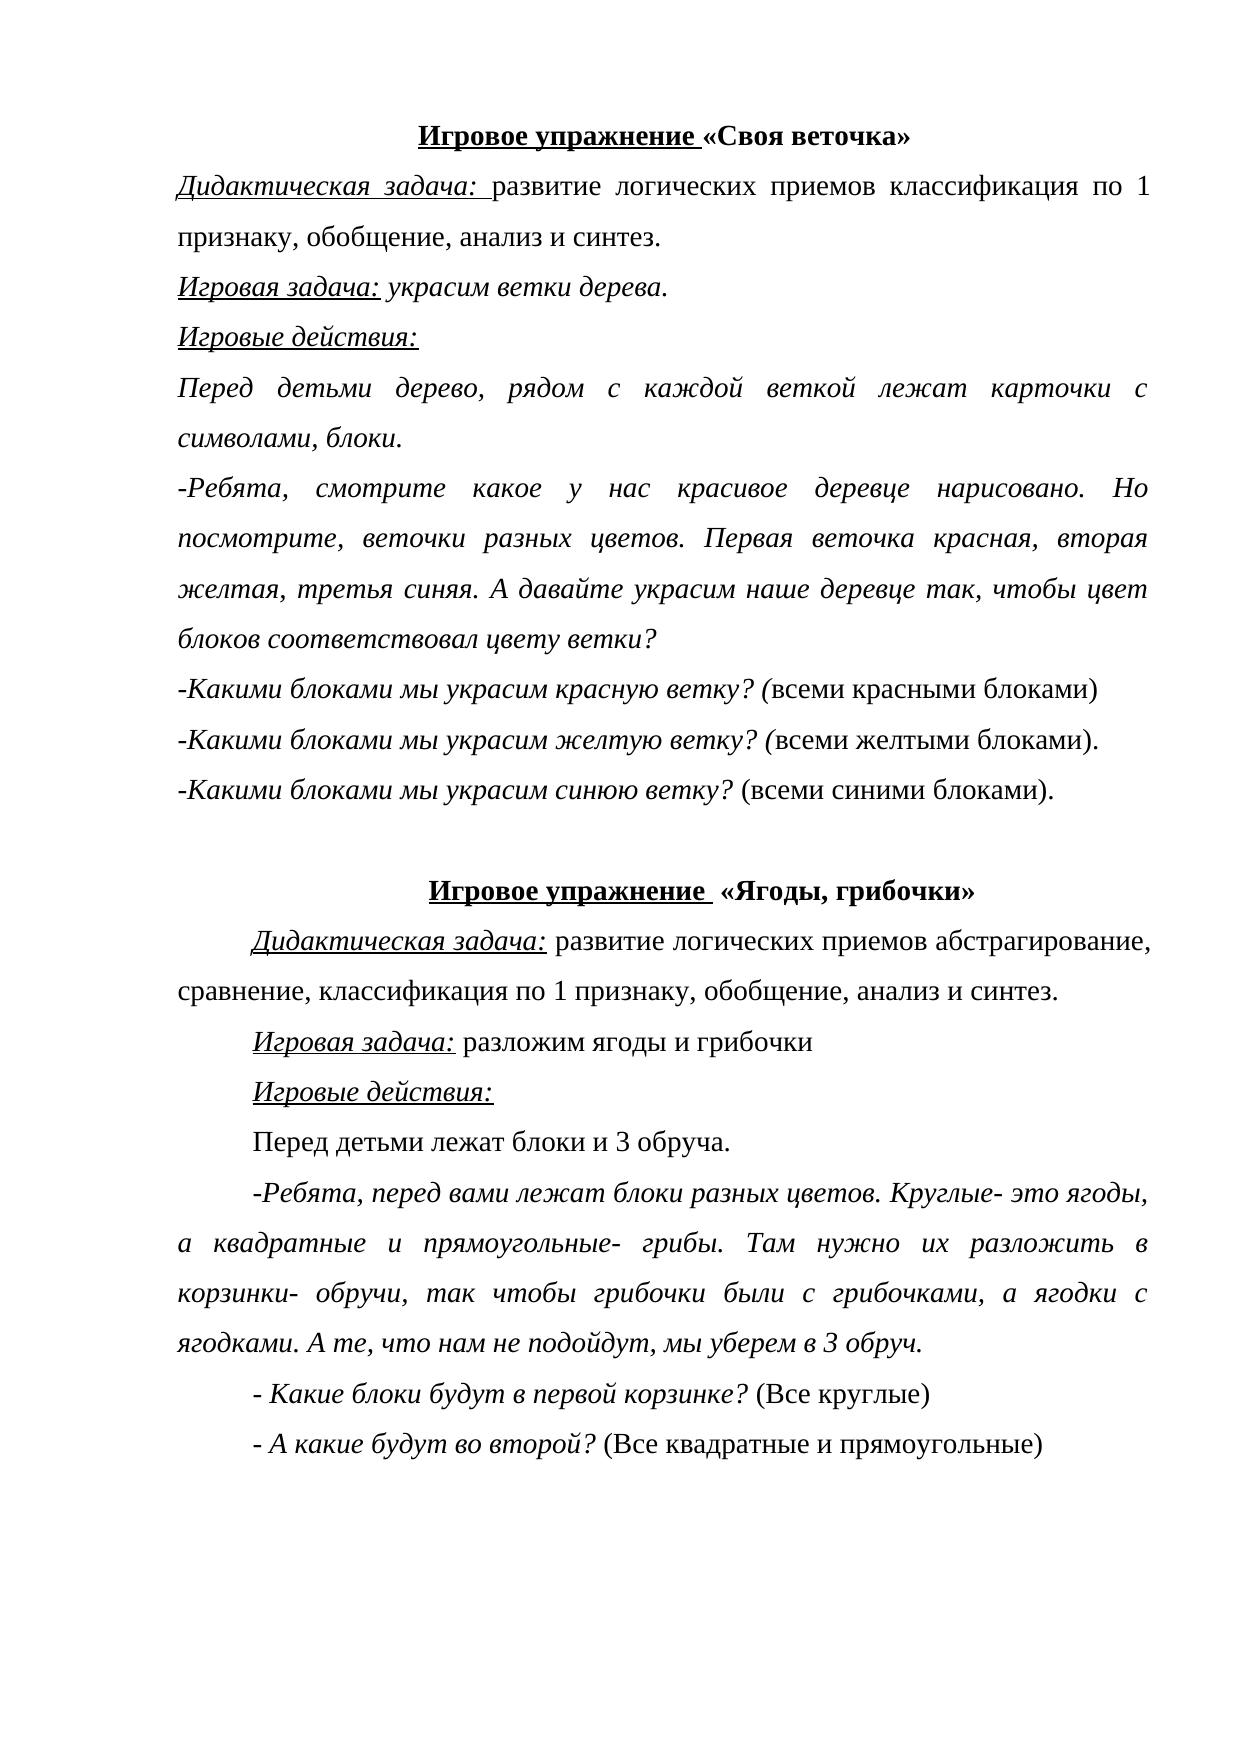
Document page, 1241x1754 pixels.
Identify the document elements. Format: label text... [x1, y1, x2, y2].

text Игровая задача: разложим ягоды и грибочки [177, 1024, 1152, 1057]
text Дидактическая задача: развитие логических приемов абстрагирование, сравнение, классификация по 1 признаку, обобщение, анализ и синтез. [177, 923, 1152, 1007]
text Перед детьми дерево, рядом с каждой веткой лежат карточки с символами, блоки. [177, 370, 1152, 453]
text Игровые действия: [177, 1074, 1152, 1108]
text Игровое упражнение «Своя веточка» [177, 118, 1152, 152]
text -Какими блоками мы украсим желтую ветку? (всеми желтыми блоками). [177, 722, 1152, 755]
text Дидактическая задача: развитие логических приемов классификация по 1 признаку, обобщение, анализ и синтез. [177, 168, 1152, 252]
text - А какие будут во второй? (Все квадратные и прямоугольные) [177, 1426, 1152, 1460]
text Игровое упражнение «Ягоды, грибочки» [177, 873, 1152, 906]
text -Ребята, смотрите какое у нас красивое деревце нарисовано. Но посмотрите, веточки разных цветов. Первая веточка красная, вторая желтая, третья синяя. А давайте украсим наше деревце так, чтобы цвет блоков соответствовал цвету ветки? [177, 470, 1152, 655]
text -Какими блоками мы украсим синюю ветку? (всеми синими блоками). [177, 772, 1152, 806]
text Игровая задача: украсим ветки дерева. [177, 269, 1152, 303]
text -Ребята, перед вами лежат блоки разных цветов. Круглые- это ягоды, а квадратные и прямоугольные- грибы. Там нужно их разложить в корзинки- обручи, так чтобы грибочки были с грибочками, а ягодки с ягодками. А те, что нам не подойдут, мы уберем в 3 обруч. [177, 1175, 1152, 1359]
text - Какие блоки будут в первой корзинке? (Все круглые) [177, 1376, 1152, 1409]
text Игровые действия: [177, 319, 1152, 353]
text -Какими блоками мы украсим красную ветку? (всеми красными блоками) [177, 672, 1152, 705]
text Перед детьми лежат блоки и 3 обруча. [177, 1124, 1152, 1158]
